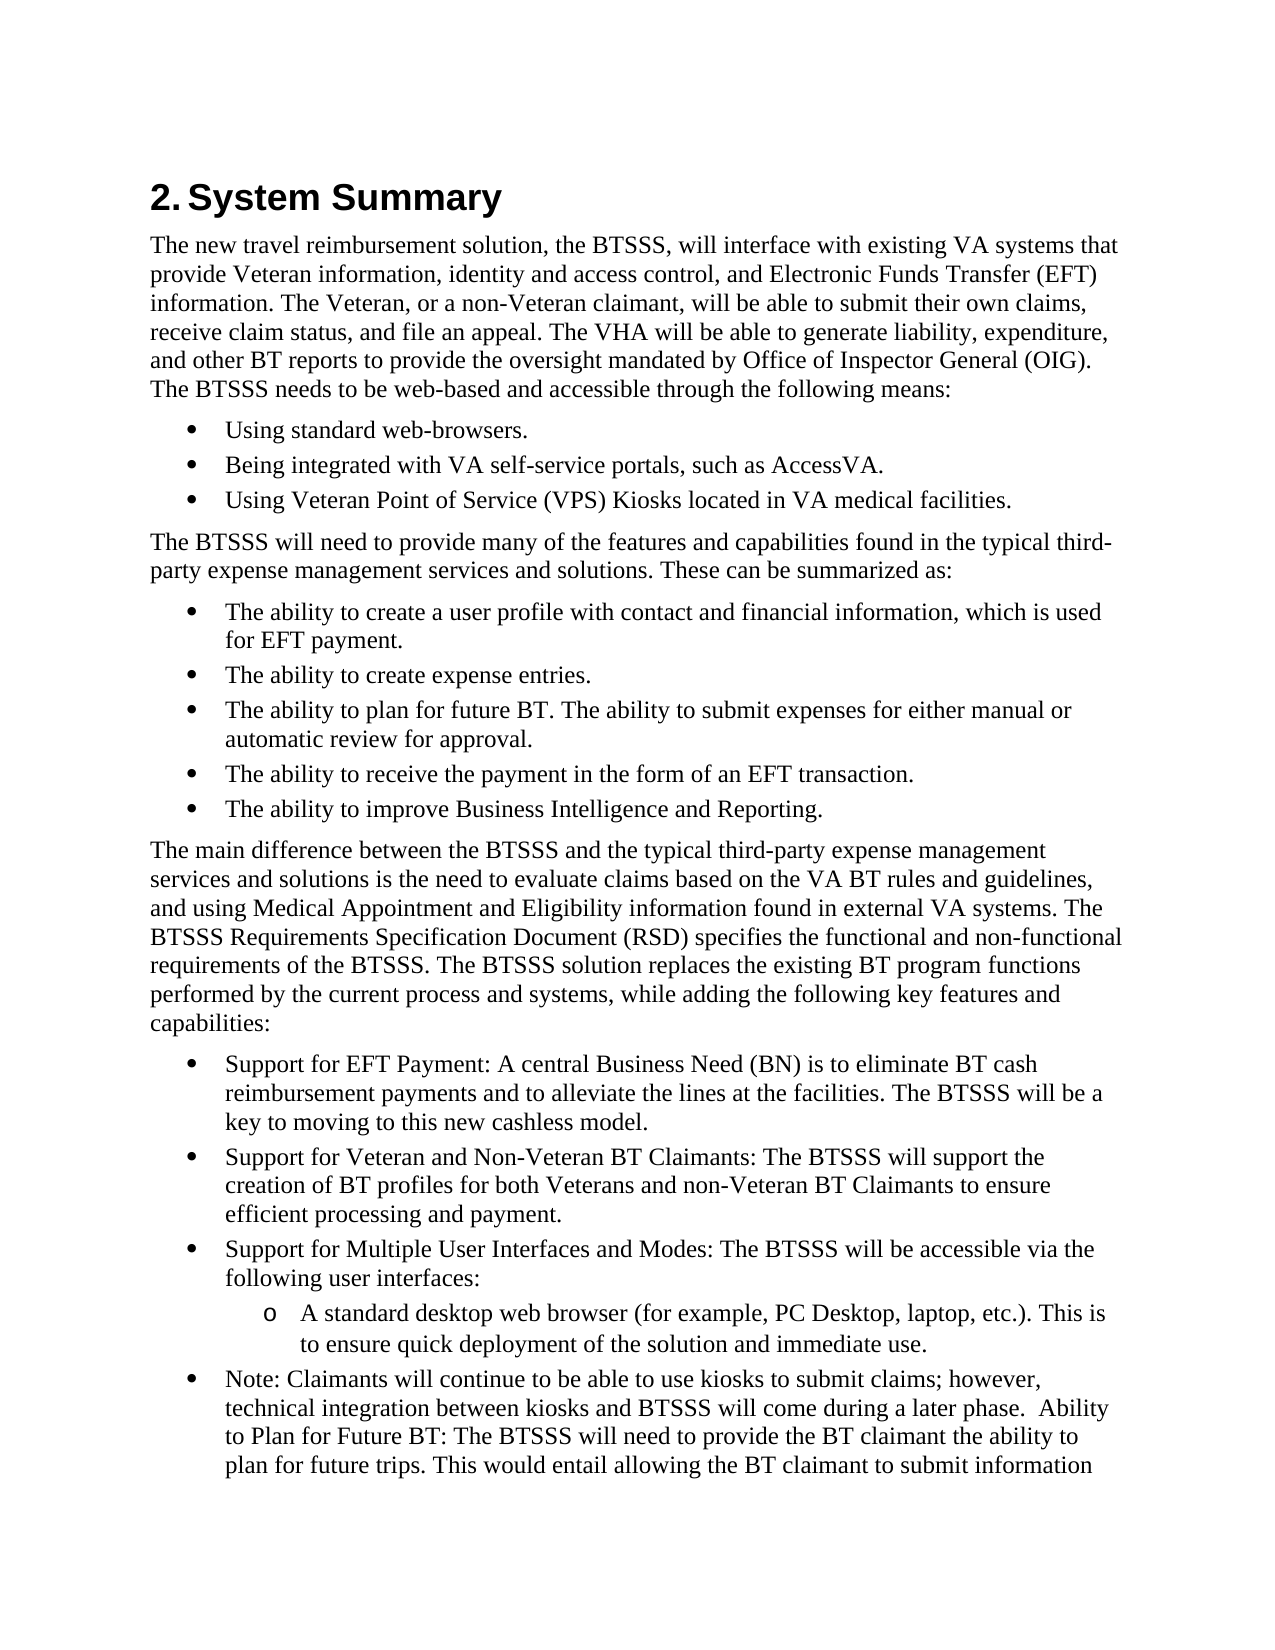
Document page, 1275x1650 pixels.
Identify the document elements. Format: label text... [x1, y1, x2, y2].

text Support for Multiple User Interfaces and Modes: The BTSSS will be accessible via the following user interfaces: [187, 1234, 1125, 1292]
text The ability to receive the payment in the form of an EFT transaction. [187, 759, 1125, 788]
text The ability to plan for future BT. The ability to submit expenses for either manual or automatic review for approval. [187, 696, 1125, 753]
text Using Veteran Point of Service (VPS) Kiosks located in VA medical facilities. [187, 486, 1125, 514]
list A standard desktop web browser (for example, PC Desktop, laptop, etc.). This is to ensure quick deployment of the solution and immediate use. [262, 1298, 1125, 1358]
text The ability to improve Business Intelligence and Reporting. [187, 794, 1125, 823]
text The ability to create a user profile with contact and financial information, which is used for EFT payment. [187, 597, 1125, 654]
text Support for Veteran and Non-Veteran BT Claimants: The BTSSS will support the creation of BT profiles for both Veterans and non-Veteran BT Claimants to ensure efficient processing and payment. [187, 1142, 1125, 1228]
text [187, 1364, 1125, 1479]
text Using standard web-browsers. [187, 416, 1125, 444]
text Being integrated with VA self-service portals, such as AccessVA. [187, 451, 1125, 479]
text The new travel reimbursement solution, the BTSSS, will interface with existing VA systems that provide Veteran information, identity and access control, and Electronic Funds Transfer (EFT) information. The Veteran, or a non-Veteran claimant, will be able to submit their own claims, receive claim status, and file an appeal. The VHA will be able to generate liability, expenditure, and other BT reports to provide the oversight mandated by Office of Inspector General (OIG). The BTSSS needs to be web-based and accessible through the following means: [150, 231, 1125, 403]
text The BTSSS will need to provide many of the features and capabilities found in the typical third-party expense management services and solutions. These can be summarized as: [150, 527, 1125, 584]
text The main difference between the BTSSS and the typical third-party expense management services and solutions is the need to evaluate claims based on the VA BT rules and guidelines, and using Medical Appointment and Eligibility information found in external VA systems. The BTSSS Requirements Specification Document (RSD) specifies the functional and non-functional requirements of the BTSSS. The BTSSS solution replaces the existing BT program functions performed by the current process and systems, while adding the following key features and capabilities: [150, 836, 1125, 1037]
text The ability to create expense entries. [187, 661, 1125, 689]
text Support for EFT Payment: A central Business Need (BN) is to eliminate BT cash reimbursement payments and to alleviate the lines at the facilities. The BTSSS will be a key to moving to this new cashless model. [187, 1049, 1125, 1136]
subtitle System Summary [150, 175, 1125, 218]
